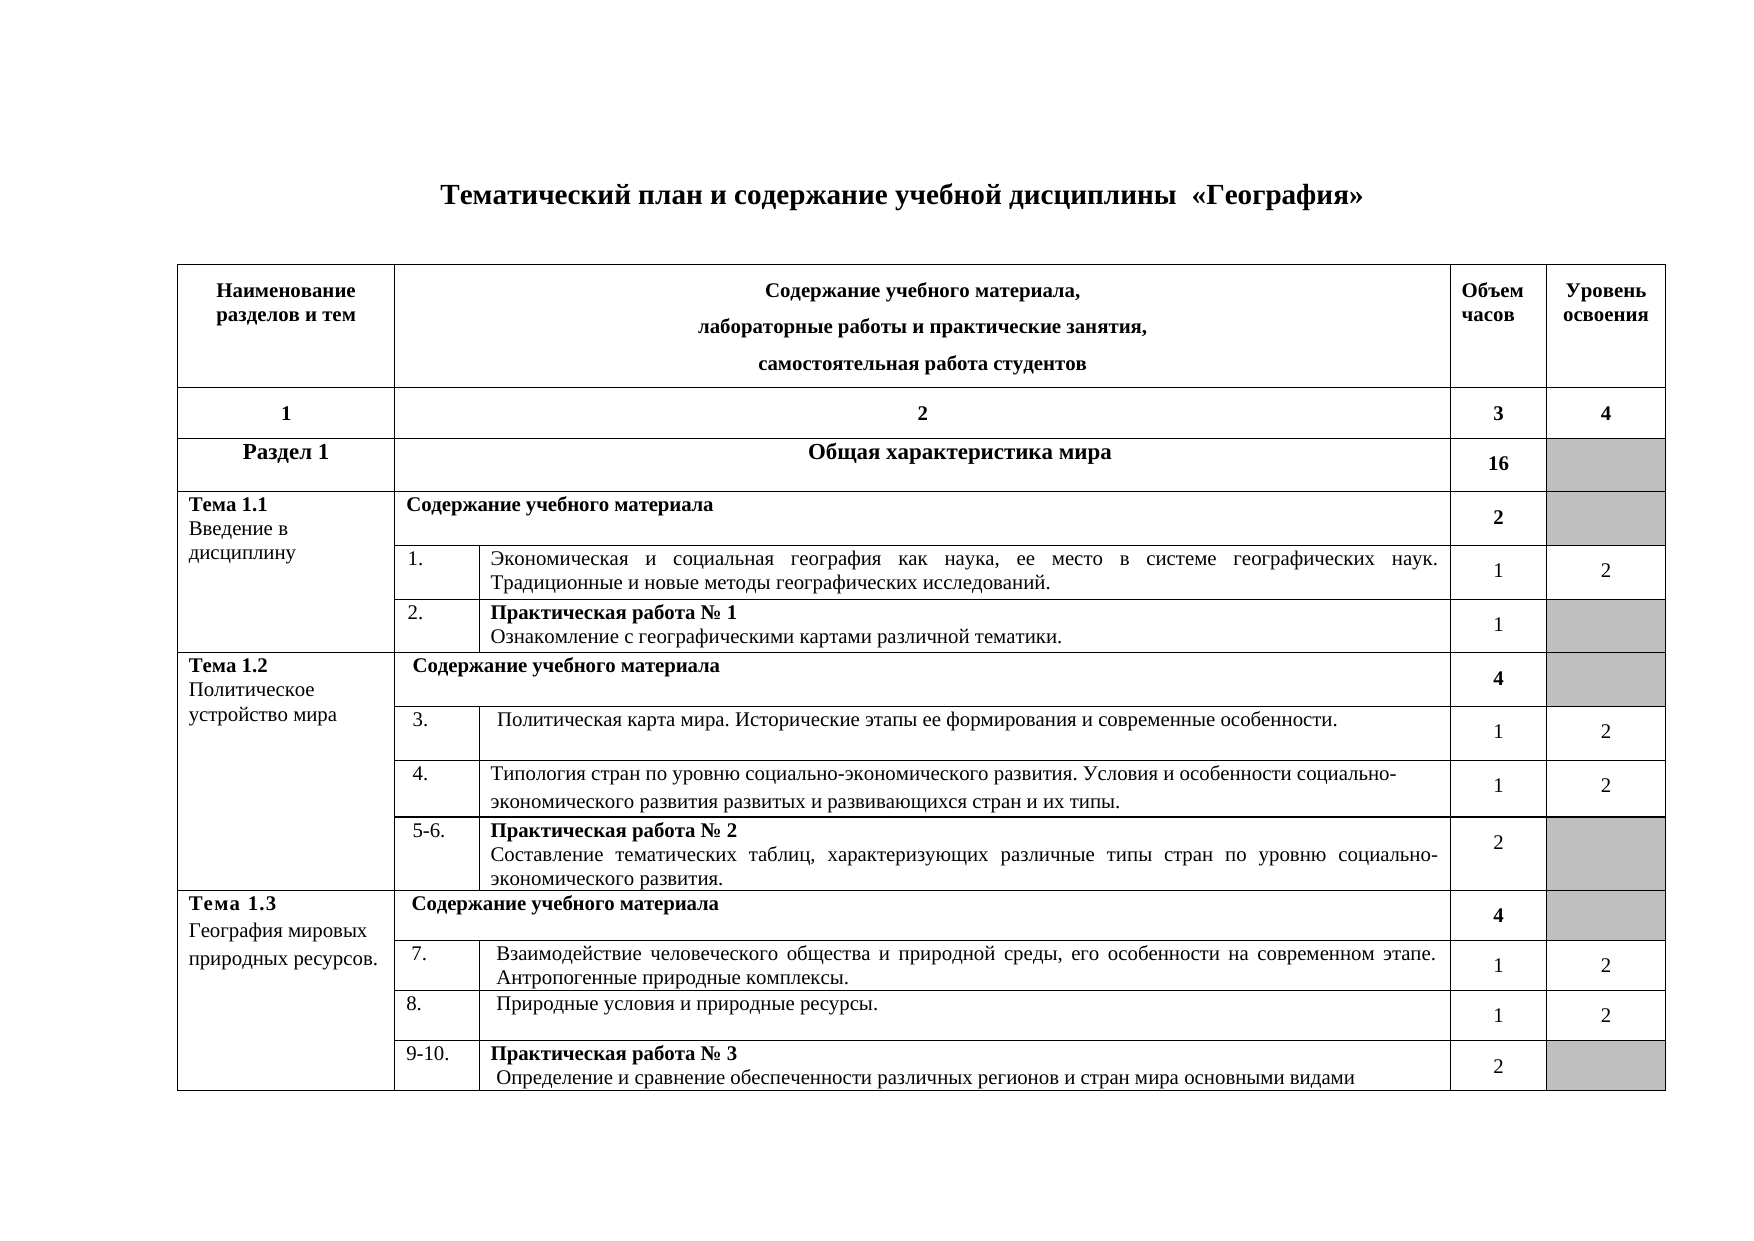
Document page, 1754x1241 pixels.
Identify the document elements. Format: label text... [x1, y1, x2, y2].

table_cell 7. [395, 941, 479, 990]
table_cell 2 [1547, 761, 1665, 816]
table_cell Содержание учебного материала [395, 492, 1450, 545]
table_cell 1 [1451, 761, 1546, 816]
table_cell 2 [1451, 492, 1546, 545]
table_cell Раздел 1 [178, 439, 394, 491]
table_cell [1547, 600, 1665, 652]
table_cell 4 [1547, 388, 1665, 437]
table_cell 2 [1451, 818, 1546, 890]
table_cell 1 [1451, 600, 1546, 652]
table_cell 2 [1547, 546, 1665, 599]
table_cell 2 [1547, 941, 1665, 990]
table_cell Практическая работа № 1 Ознакомление с географическими картами различной тематики. [480, 600, 1450, 652]
table_cell 4 [1451, 891, 1546, 940]
table_cell Политическая карта мира. Исторические этапы ее формирования и современные особенности. [480, 707, 1450, 760]
table_header Объем часов [1451, 265, 1546, 387]
table_cell Содержание учебного материала [395, 891, 1450, 940]
table_header Уровень освоения [1547, 265, 1665, 387]
table_cell 1 [1451, 546, 1546, 599]
table_cell 2 [1451, 1041, 1546, 1090]
table_cell Типология стран по уровню социально-экономического развития. Условия и особенности социально-экономического развития развитых и развивающихся стран и их типы. [480, 761, 1450, 816]
table_cell 3. [395, 707, 479, 760]
table_cell 2 [1547, 707, 1665, 760]
table_cell Тема 1.1 Введение в дисциплину [178, 492, 394, 652]
table_cell Тема 1.2 Политическое устройство мира [178, 653, 394, 890]
table_cell 9-10. [395, 1041, 479, 1090]
table_cell 2 [395, 388, 1450, 437]
subtitle Тематический план и содержание учебной дисциплины «География» [207, 177, 1665, 211]
table_cell 4 [1451, 653, 1546, 706]
table_cell Содержание учебного материала [395, 653, 1450, 706]
table_cell 2. [395, 600, 479, 652]
table_cell 4. [395, 761, 479, 816]
table_cell 3 [1451, 388, 1546, 437]
table_cell 1 [178, 388, 394, 437]
table_cell [1547, 492, 1665, 545]
table_cell 5-6. [395, 818, 479, 890]
table_cell Природные условия и природные ресурсы. [480, 991, 1450, 1040]
table_cell [1547, 653, 1665, 706]
table_cell 1 [1451, 941, 1546, 990]
table_cell [1547, 1041, 1665, 1090]
table_cell 1. [395, 546, 479, 599]
table_cell 2 [1547, 991, 1665, 1040]
table_cell Практическая работа № 2 Составление тематических таблиц, характеризующих различные типы стран по уровню социально-экономического развития. [480, 818, 1450, 890]
table_cell [1547, 891, 1665, 940]
table_cell 1 [1451, 707, 1546, 760]
table_cell [1547, 818, 1665, 890]
table_header Наименование разделов и тем [178, 265, 394, 387]
table_cell 1 [1451, 991, 1546, 1040]
table_header Содержание учебного материала, лабораторные работы и практические занятия, самостоятельная работа студентов [395, 265, 1450, 387]
table_cell 8. [395, 991, 479, 1040]
table_cell Общая характеристика мира [395, 439, 1450, 491]
table_cell [1547, 439, 1665, 491]
table_cell Взаимодействие человеческого общества и природной среды, его особенности на современном этапе. Антропогенные природные комплексы. [480, 941, 1450, 990]
table_cell Тема 1.3 География мировых природных ресурсов. [178, 891, 394, 1090]
table_cell Практическая работа № 3 Определение и сравнение обеспеченности различных регионов и стран мира основными видами природных ресурсов. [480, 1041, 1450, 1090]
table_cell 16 [1451, 439, 1546, 491]
table_cell Экономическая и социальная география как наука, ее место в системе географических наук. Традиционные и новые методы географических исследований. [480, 546, 1450, 599]
